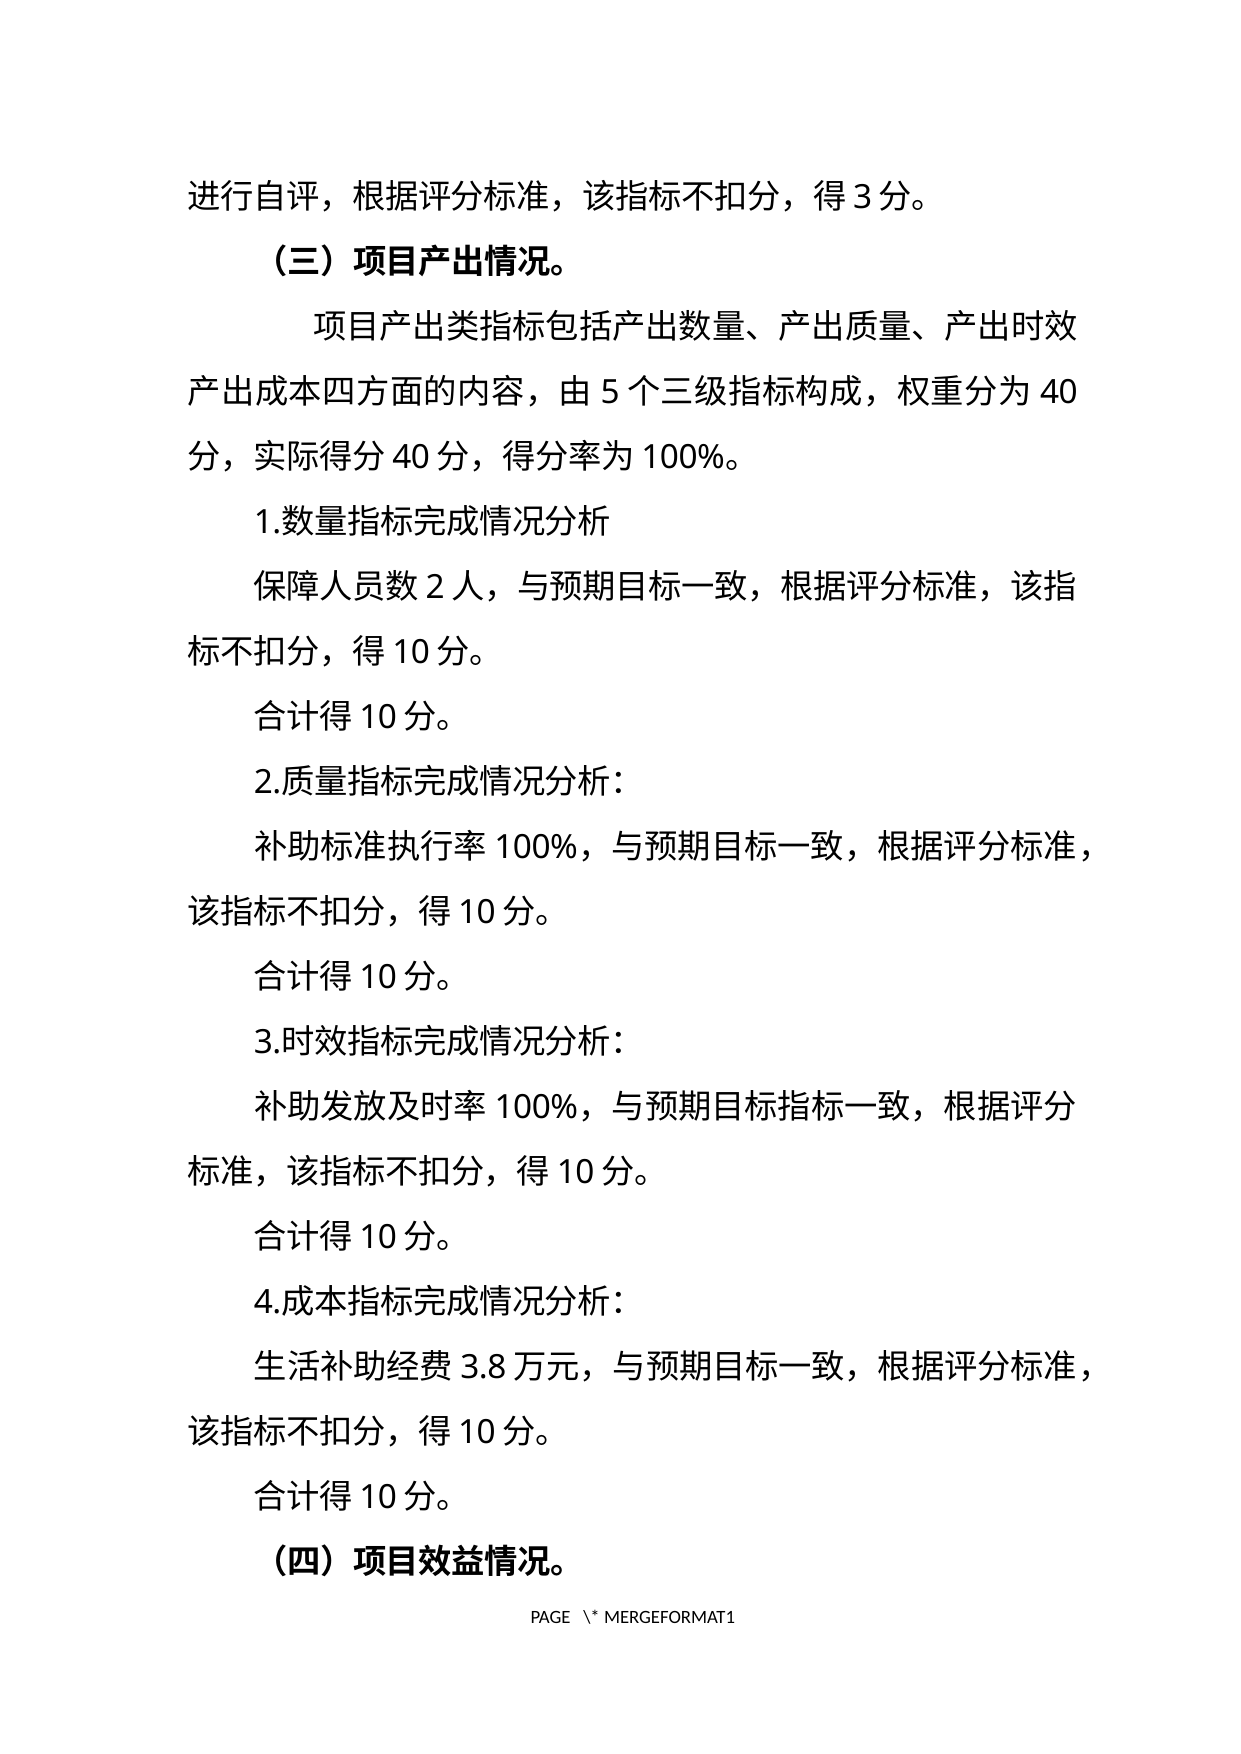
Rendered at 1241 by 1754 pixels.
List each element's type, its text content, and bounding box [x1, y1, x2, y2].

text 项目产出类指标包括产出数量、产出质量、产出时效、产出成本四方面的内容，由5个三级指标构成，权重分为40分，实际得分40分，得分率为100%。 1.数量指标完成情况分析 保障人员数2人，与预期目标一致，根据评分标准，该指标不扣分，得10分。 合计得10分。 2.质量指标完成情况分析： 补助标准执行率100%，与预期目标一致，根据评分标准，该指标不扣分，得10分。 合计得10分。 3.时效指标完成情况分析： 补助发放及时率100%，与预期目标指标一致，根据评分标准，该指标不扣分，得10分。 合计得10分。 4.成本指标完成情况分析： 生活补助经费3.8万元，与预期目标一致，根据评分标准，该指标不扣分，得10分。 合计得10分。 [187, 292, 1078, 1527]
text （三）项目产出情况。 [187, 227, 1078, 292]
text （四）项目效益情况。 [187, 1527, 1078, 1592]
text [187, 162, 1078, 227]
